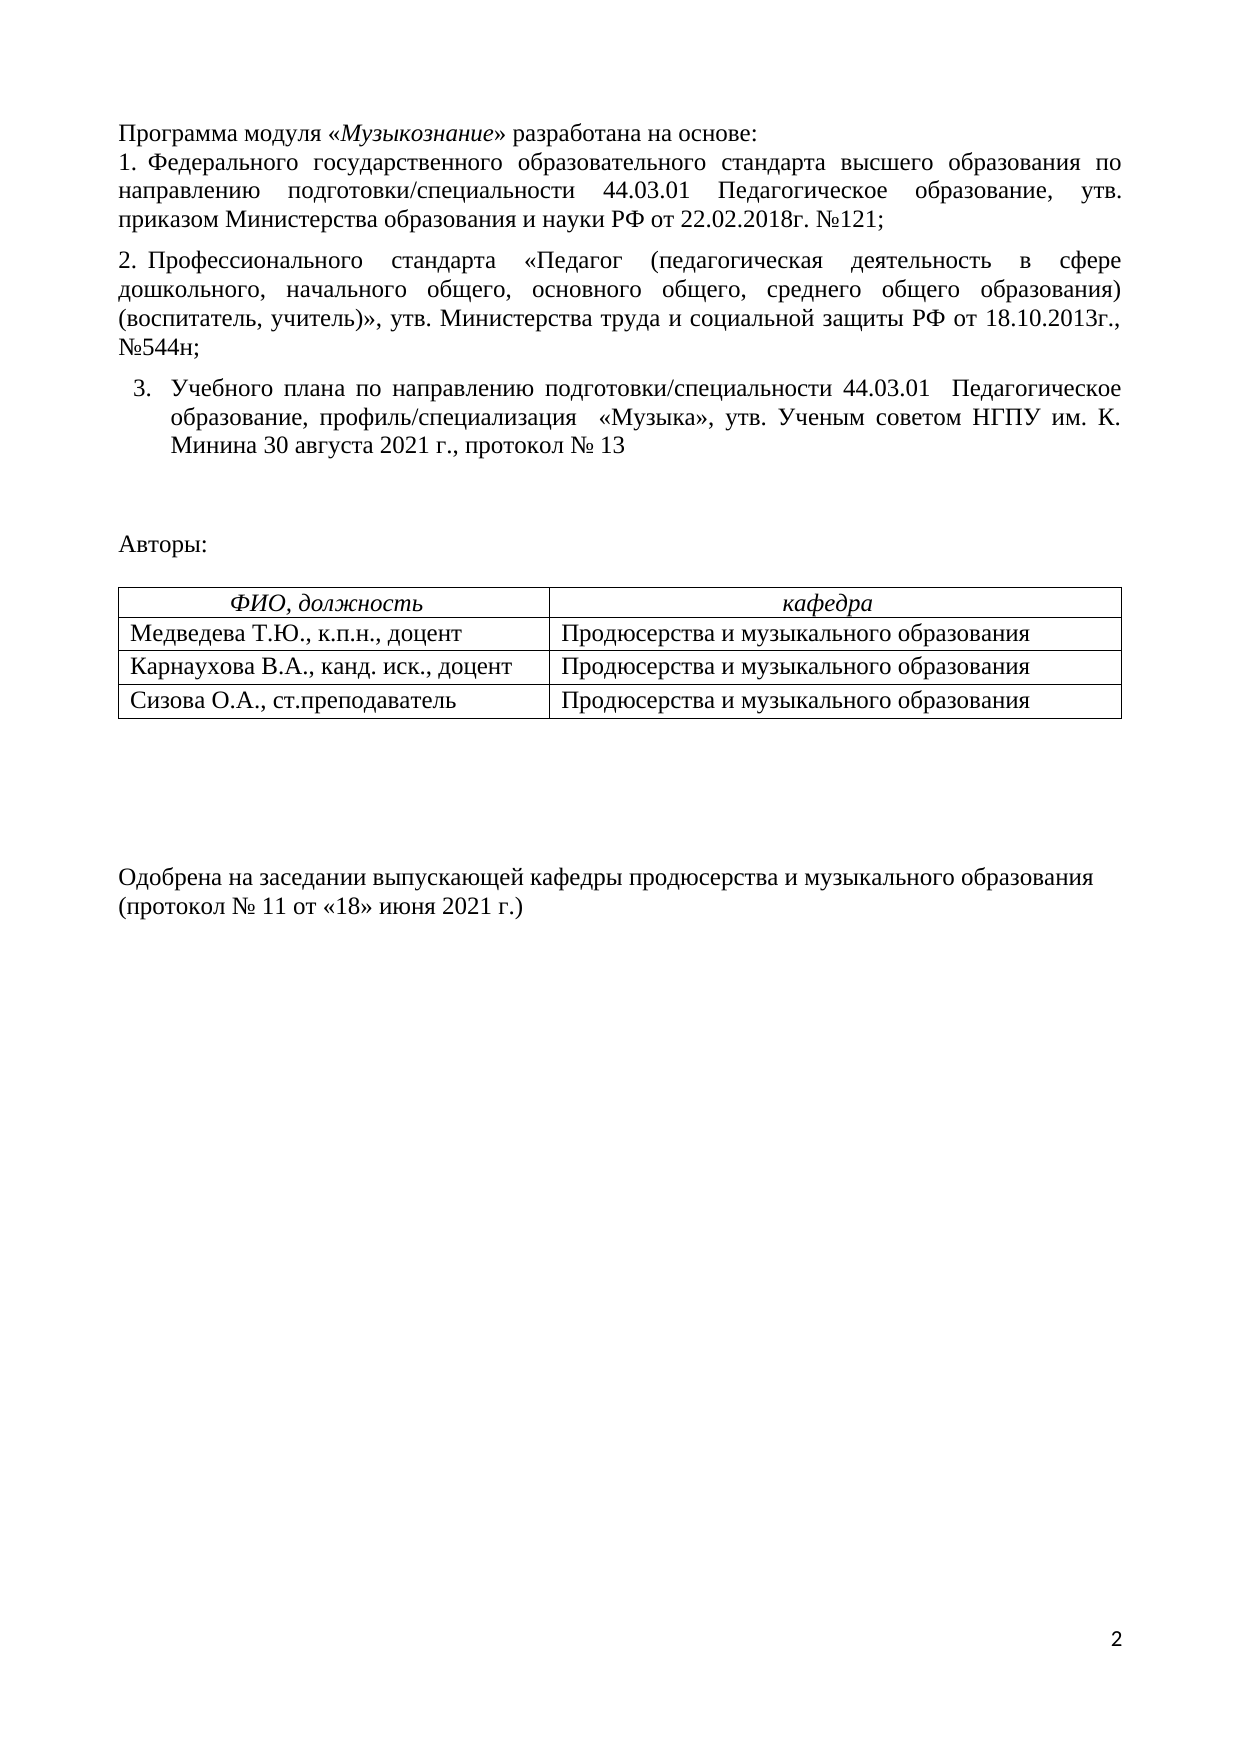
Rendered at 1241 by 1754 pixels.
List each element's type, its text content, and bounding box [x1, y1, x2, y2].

text Программа модуля «Музыкознание» разработана на основе: [118, 118, 1122, 147]
list Федерального государственного образовательного стандарта высшего образования по направлению подготовки/специальности 44.03.01 Педагогическое образование, утв. приказом Министерства образования и науки РФ от 22.02.2018г. №121; [118, 147, 1122, 233]
table_cell Продюсерства и музыкального образования [550, 685, 1121, 718]
list Профессионального стандарта «Педагог (педагогическая деятельность в сфере дошкольного, начального общего, основного общего, среднего общего образования) (воспитатель, учитель)», утв. Министерства труда и социальной защиты РФ от 18.10.2013г., №544н; [118, 246, 1122, 361]
list Учебного плана по направлению подготовки/специальности 44.03.01 Педагогическое образование, профиль/специализация «Музыка», утв. Ученым советом НГПУ им. К. Минина 30 августа 2021 г., протокол № 13 [133, 373, 1122, 459]
table_header ФИО, должность [119, 588, 549, 617]
table_header кафедра [550, 588, 1121, 617]
table_cell Карнаухова В.А., канд. иск., доцент [119, 651, 549, 684]
table_cell Продюсерства и музыкального образования [550, 651, 1121, 684]
text Одобрена на заседании выпускающей кафедры продюсерства и музыкального образования (протокол № 11 от «18» июня 2021 г.) [118, 862, 1122, 920]
table_cell Продюсерства и музыкального образования [550, 618, 1121, 650]
text Авторы: [118, 529, 1122, 558]
table_cell Медведева Т.Ю., к.п.н., доцент [119, 618, 549, 650]
table_cell Сизова О.А., ст.преподаватель [119, 685, 549, 718]
